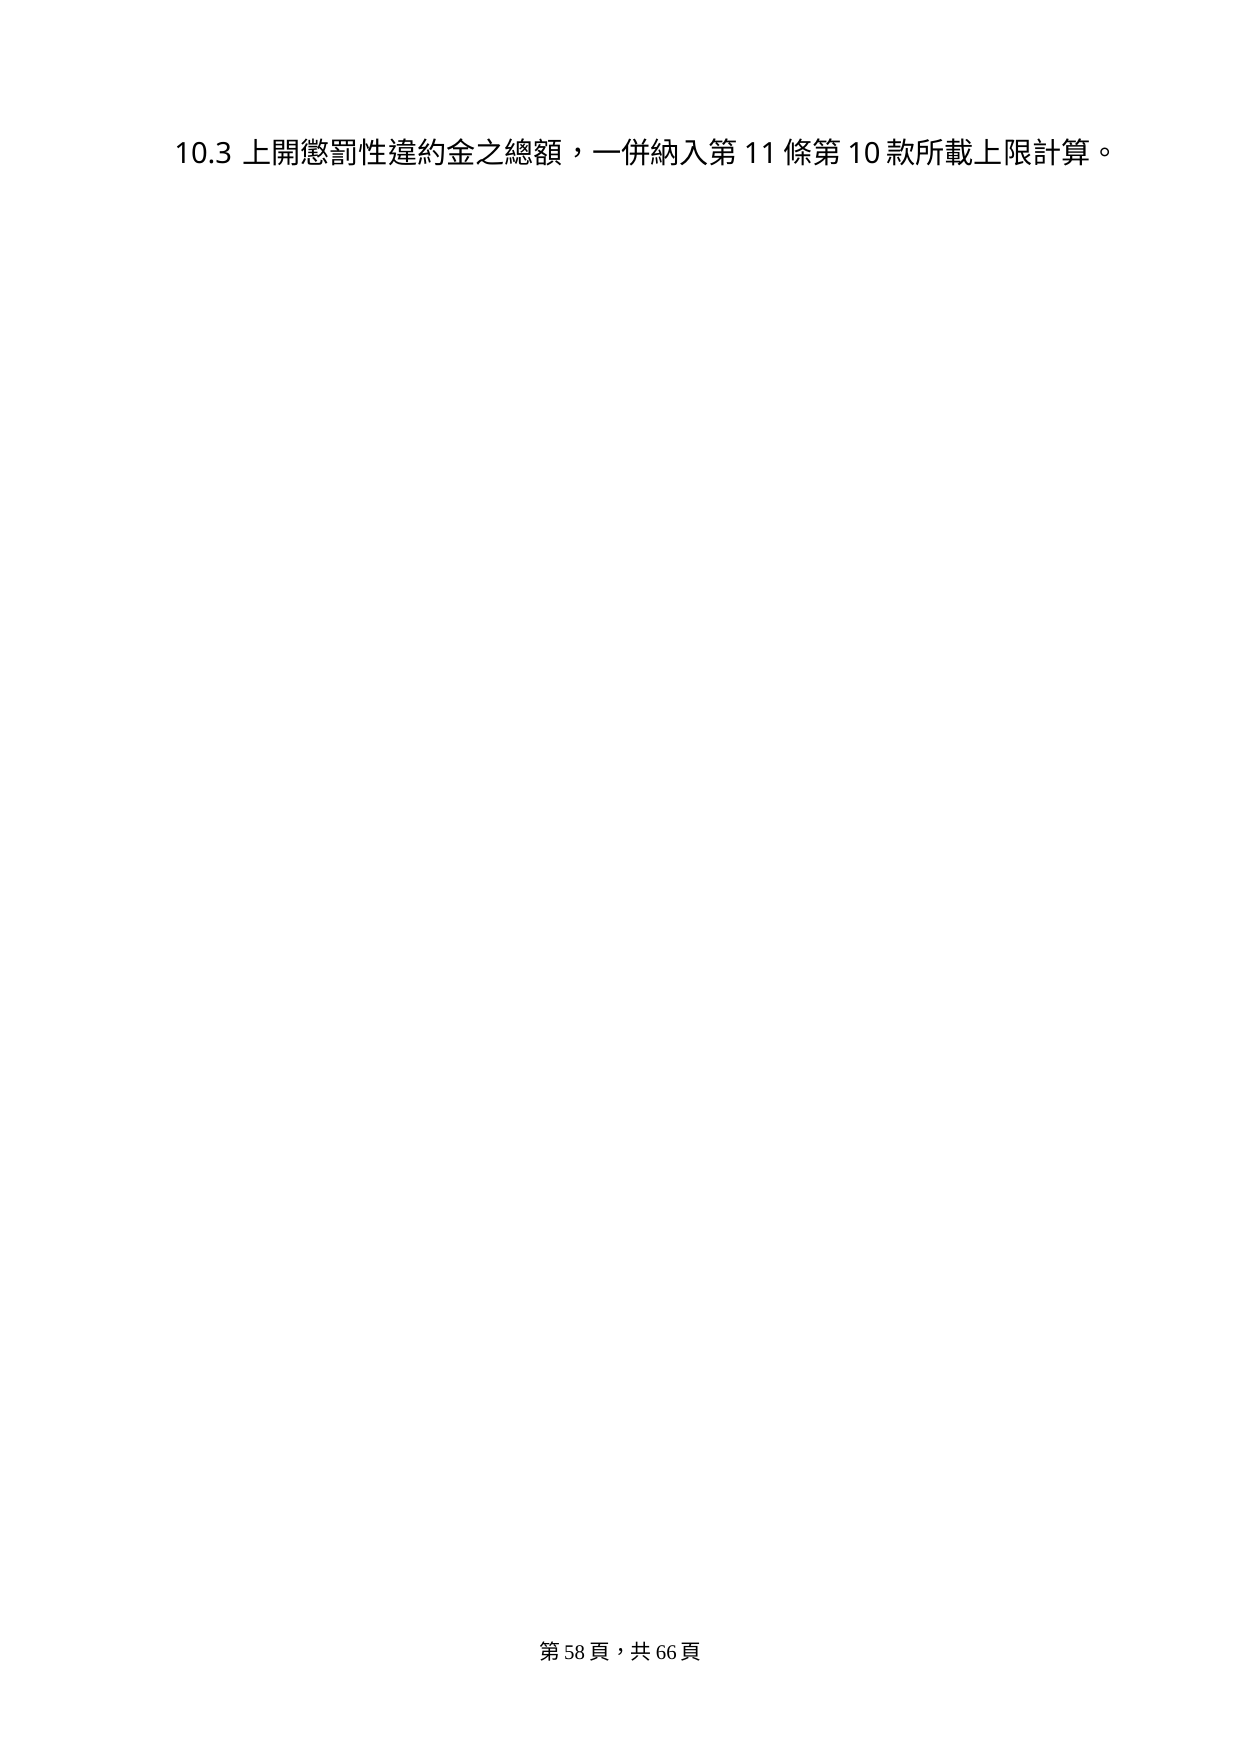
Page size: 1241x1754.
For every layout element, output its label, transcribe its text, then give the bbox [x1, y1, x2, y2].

list 上開懲罰性違約金之總額，一併納入第11條第10款所載上限計算。 [174, 130, 1110, 172]
